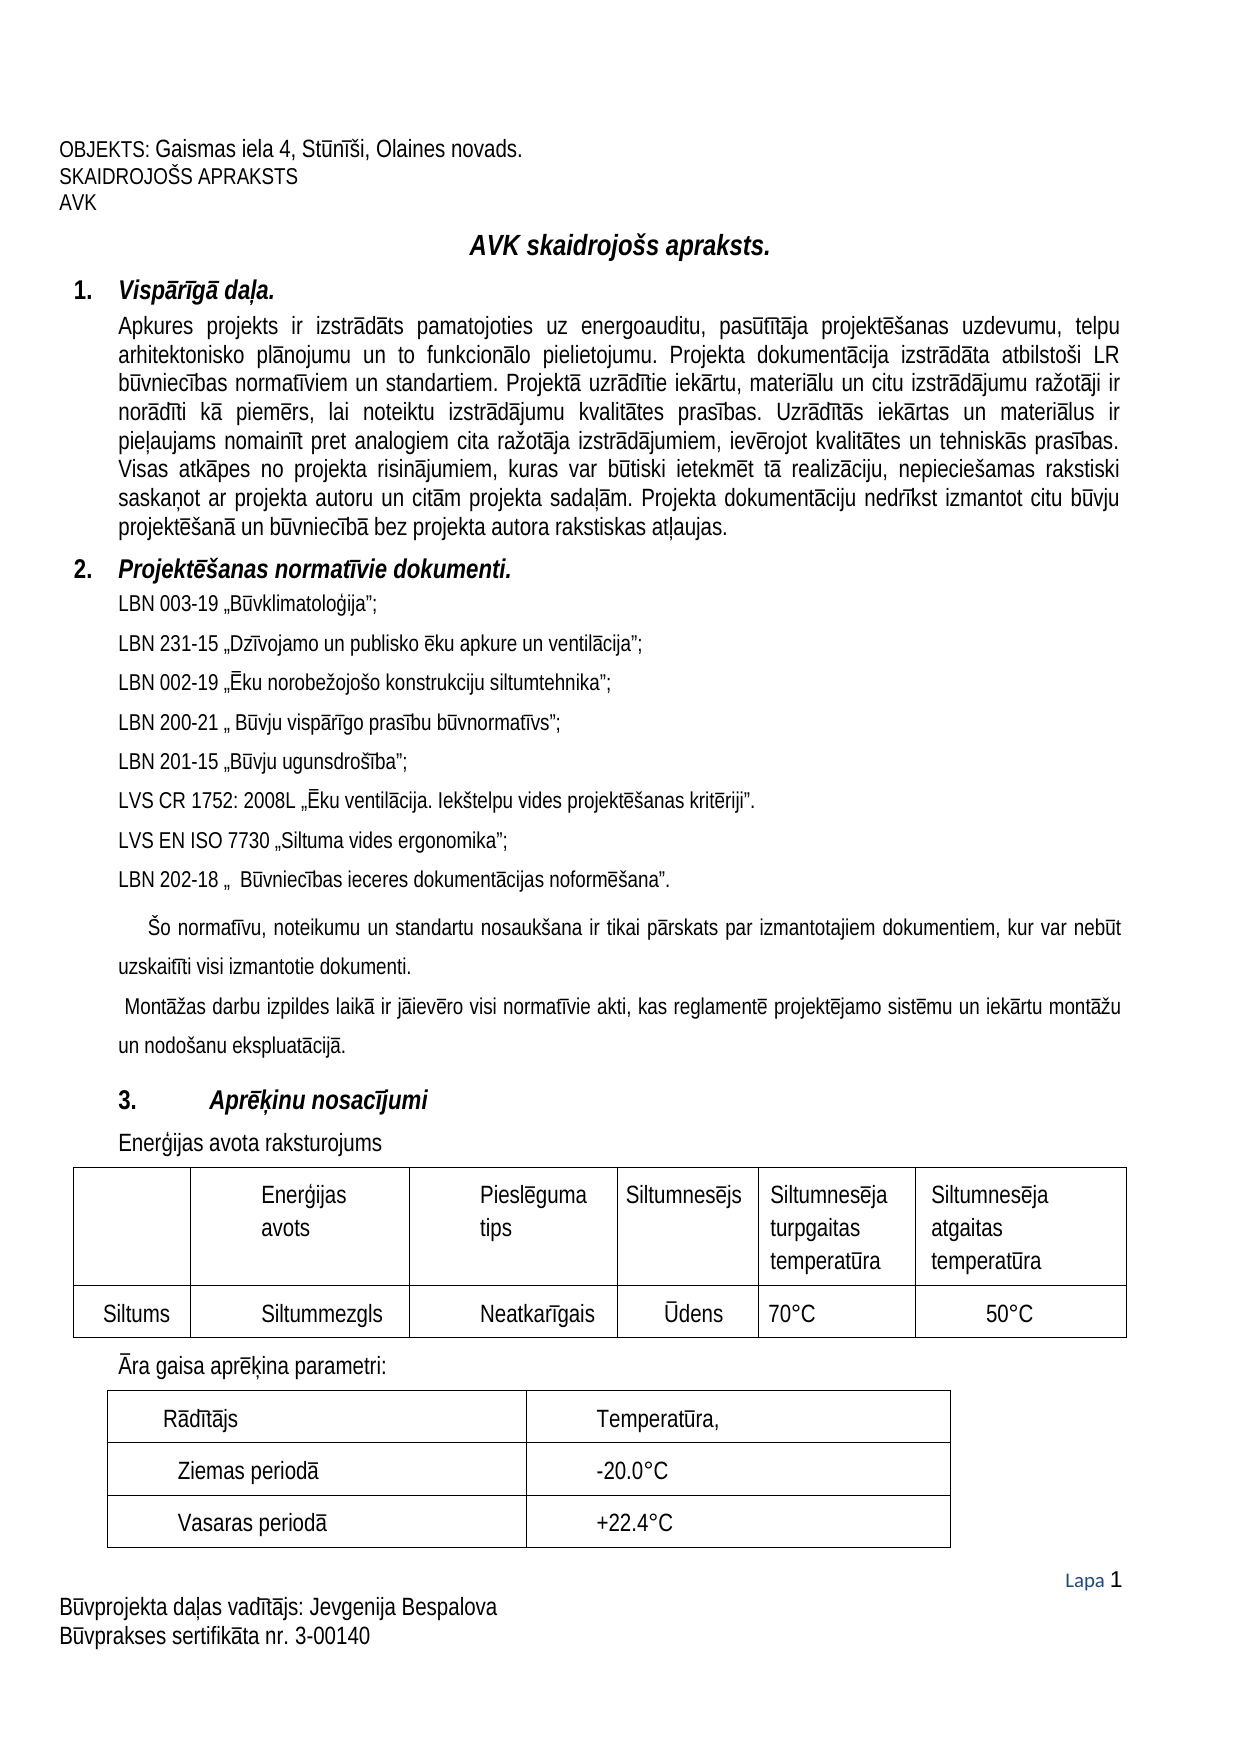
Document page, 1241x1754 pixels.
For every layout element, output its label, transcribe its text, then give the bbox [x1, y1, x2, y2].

text LBN 003-19 „Būvklimatoloģija”; [118, 590, 1122, 616]
table_header Siltumnesēja atgaitas temperatūra [916, 1168, 1126, 1285]
table_header Temperatūra, [527, 1391, 950, 1442]
table_header Pieslēguma tips [410, 1168, 617, 1285]
text LVS CR 1752: 2008L „Ēku ventilācija. Iekštelpu vides projektēšanas kritēriji”. [118, 787, 1122, 814]
table_cell -20.0°C [527, 1443, 950, 1494]
list Aprēķinu nosacījumi [118, 1084, 1122, 1115]
table_cell Siltummezgls [191, 1286, 409, 1337]
table_cell Ūdens [618, 1286, 758, 1337]
table_header Rādītājs [108, 1391, 526, 1442]
table_header [74, 1168, 190, 1285]
text AVK skaidrojošs apraksts. [118, 228, 1122, 261]
table_header Siltumnesējs [618, 1168, 758, 1285]
text Enerģijas avota raksturojums [118, 1128, 1122, 1156]
text LVS EN ISO 7730 „Siltuma vides ergonomika”; [118, 827, 1122, 853]
text Apkures projekts ir izstrādāts pamatojoties uz energoauditu, pasūtītāja projektēšanas uzdevumu, telpu arhitektonisko plānojumu un to funkcionālo pielietojumu. Projekta dokumentācija izstrādāta atbilstoši LR būvniecības normatīviem un standartiem. Projektā uzrādītie iekārtu, materiālu un citu izstrādājumu ražotāji ir norādīti kā piemērs, lai noteiktu izstrādājumu kvalitātes prasības. Uzrādītās iekārtas un materiālus ir pieļaujams nomainīt pret analogiem cita ražotāja izstrādājumiem, ievērojot kvalitātes un tehniskās prasības. Visas atkāpes no projekta risinājumiem, kuras var būtiski ietekmēt tā realizāciju, nepieciešamas rakstiski saskaņot ar projekta autoru un citām projekta sadaļām. Projekta dokumentāciju nedrīkst izmantot citu būvju projektēšanā un būvniecībā bez projekta autora rakstiskas atļaujas. [118, 311, 1122, 540]
table_cell +22.4°C [527, 1496, 950, 1547]
table_cell 70°C [759, 1286, 915, 1337]
text LBN 231-15 „Dzīvojamo un publisko ēku apkure un ventilācija”; [118, 629, 1122, 656]
list Vispārīgā daļa. [74, 274, 1122, 305]
text LBN 201-15 „Būvju ugunsdrošība”; [118, 748, 1122, 774]
list Projektēšanas normatīvie dokumenti. [74, 553, 1122, 584]
table_cell Neatkarīgais [410, 1286, 617, 1337]
table_header Enerģijas avots [191, 1168, 409, 1285]
text LBN 002-19 „Ēku norobežojošo konstrukciju siltumtehnika”; [118, 669, 1122, 695]
table_header Siltumnesēja turpgaitas temperatūra [759, 1168, 915, 1285]
text Šo normatīvu, noteikumu un standartu nosaukšana ir tikai pārskats par izmantotajiem dokumentiem, kur var nebūt uzskaitīti visi izmantotie dokumenti. [118, 914, 1122, 979]
text Āra gaisa aprēķina parametri: [118, 1351, 1122, 1379]
table_cell Vasaras periodā [108, 1496, 526, 1547]
table_cell Siltums [74, 1286, 190, 1337]
table_cell Ziemas periodā [108, 1443, 526, 1494]
table_cell 50°C [916, 1286, 1126, 1337]
text LBN 202-18 „ Būvniecības ieceres dokumentācijas noformēšana”. [240, 866, 1122, 893]
text LBN 200-21 „ Būvju vispārīgo prasību būvnormatīvs”; [118, 708, 1122, 735]
text Montāžas darbu izpildes laikā ir jāievēro visi normatīvie akti, kas reglamentē projektējamo sistēmu un iekārtu montāžu un nodošanu ekspluatācijā. [118, 993, 1122, 1058]
